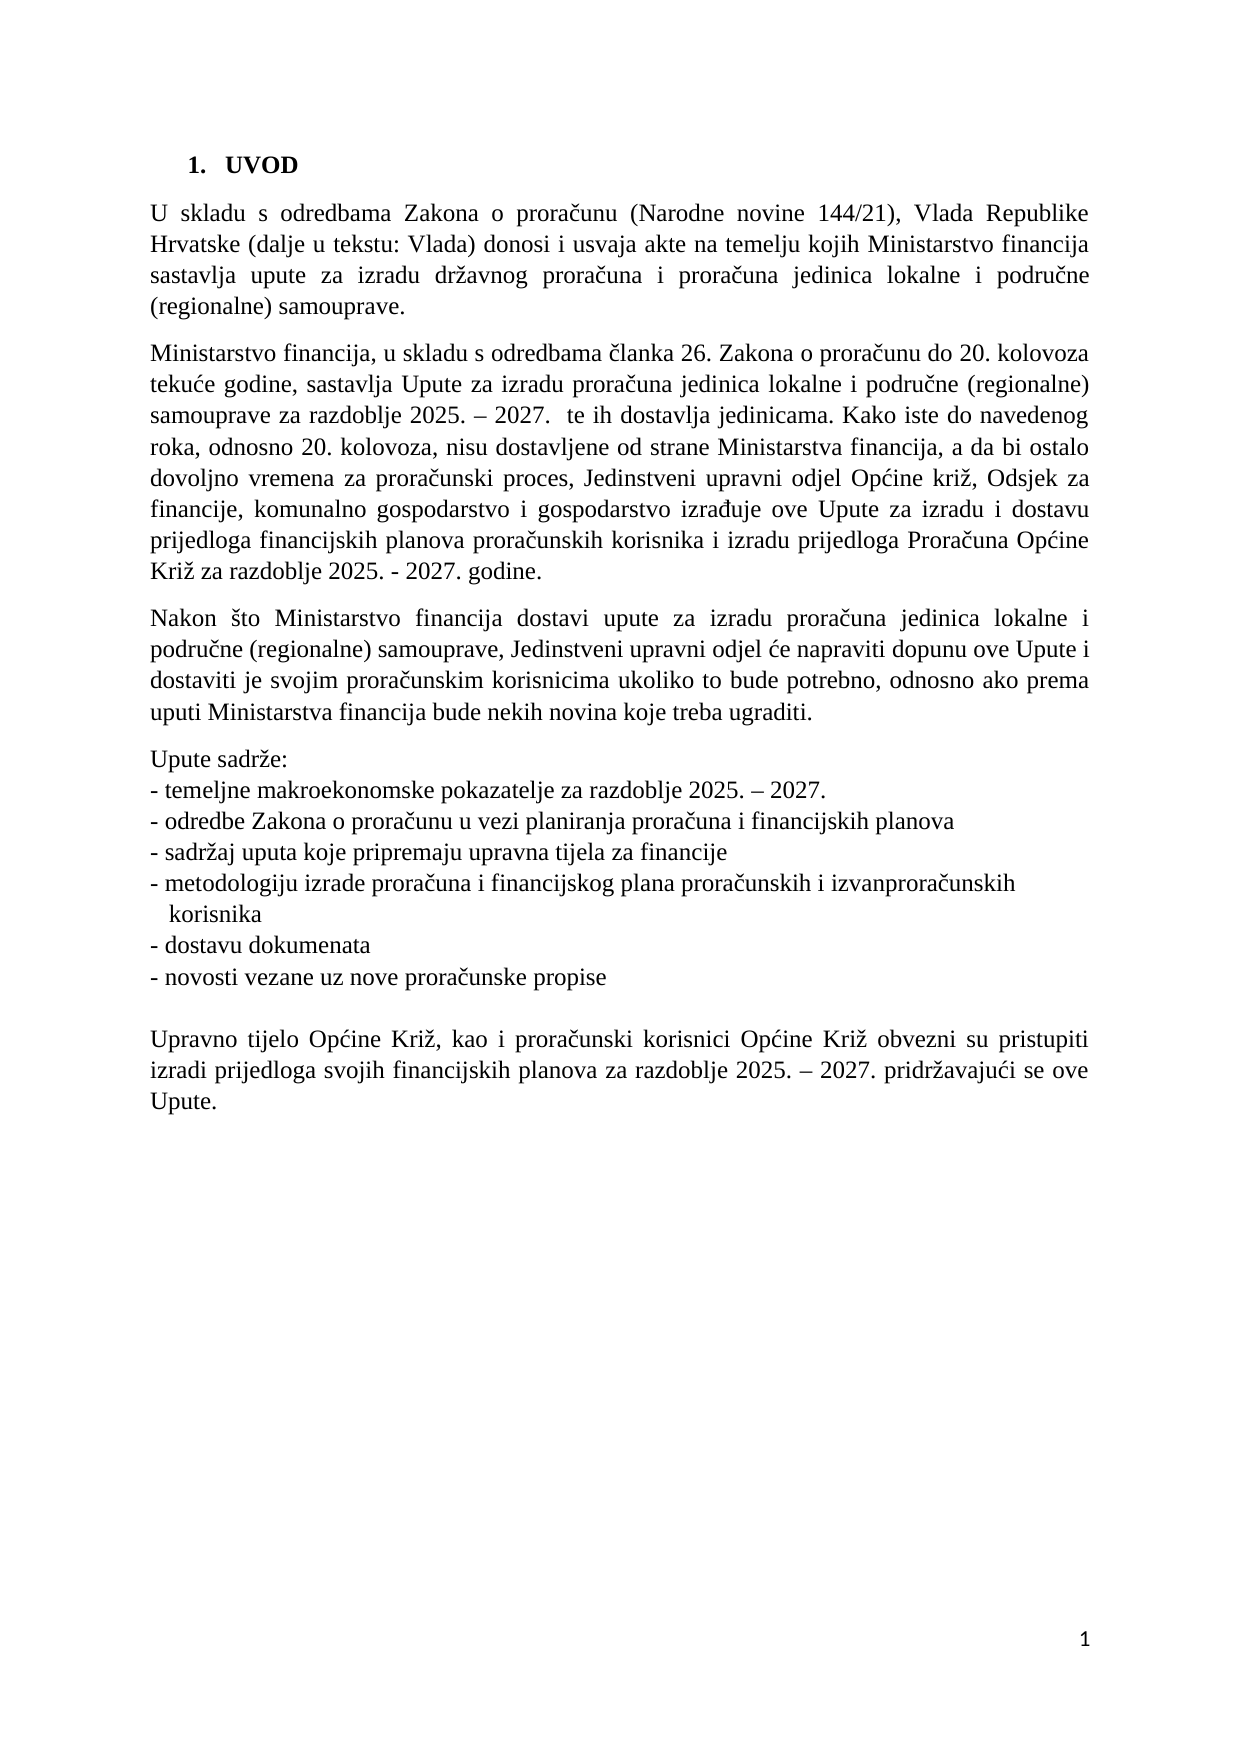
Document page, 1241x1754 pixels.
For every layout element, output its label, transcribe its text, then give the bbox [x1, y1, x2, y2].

list UVOD [187, 150, 1090, 179]
text - novosti vezane uz nove proračunske propise [150, 962, 1090, 990]
text korisnika [150, 899, 1090, 928]
text - dostavu dokumenata [150, 931, 1090, 959]
text Upravno tijelo Općine Križ, kao i proračunski korisnici Općine Križ obvezni su pristupiti izradi prijedloga svojih financijskih planova za razdoblje 2025. – 2027. pridržavajući se ove Upute. [150, 1024, 1090, 1114]
text Upute sadrže: [150, 744, 1090, 773]
text - metodologiju izrade proračuna i financijskog plana proračunskih i izvanproračunskih [150, 868, 1090, 897]
text - sadržaj uputa koje pripremaju upravna tijela za financije [150, 837, 1090, 866]
text Ministarstvo financija, u skladu s odredbama članka 26. Zakona o proračunu do 20. kolovoza tekuće godine, sastavlja Upute za izradu proračuna jedinica lokalne i područne (regionalne) samouprave za razdoblje 2025. – 2027. te ih dostavlja jedinicama. Kako iste do navedenog roka, odnosno 20. kolovoza, nisu dostavljene od strane Ministarstva financija, a da bi ostalo dovoljno vremena za proračunski proces, Jedinstveni upravni odjel Općine križ, Odsjek za financije, komunalno gospodarstvo i gospodarstvo izrađuje ove Upute za izradu i dostavu prijedloga financijskih planova proračunskih korisnika i izradu prijedloga Proračuna Općine Križ za razdoblje 2025. - 2027. godine. [150, 338, 1090, 584]
text - odredbe Zakona o proračunu u vezi planiranja proračuna i financijskih planova [150, 806, 1090, 835]
text U skladu s odredbama Zakona o proračunu (Narodne novine 144/21), Vlada Republike Hrvatske (dalje u tekstu: Vlada) donosi i usvaja akte na temelju kojih Ministarstvo financija sastavlja upute za izradu državnog proračuna i proračuna jedinica lokalne i područne (regionalne) samouprave. [150, 198, 1090, 319]
text Nakon što Ministarstvo financija dostavi upute za izradu proračuna jedinica lokalne i područne (regionalne) samouprave, Jedinstveni upravni odjel će napraviti dopunu ove Upute i dostaviti je svojim proračunskim korisnicima ukoliko to bude potrebno, odnosno ako prema uputi Ministarstva financija bude nekih novina koje treba ugraditi. [150, 603, 1090, 725]
text - temeljne makroekonomske pokazatelje za razdoblje 2025. – 2027. [150, 775, 1090, 804]
